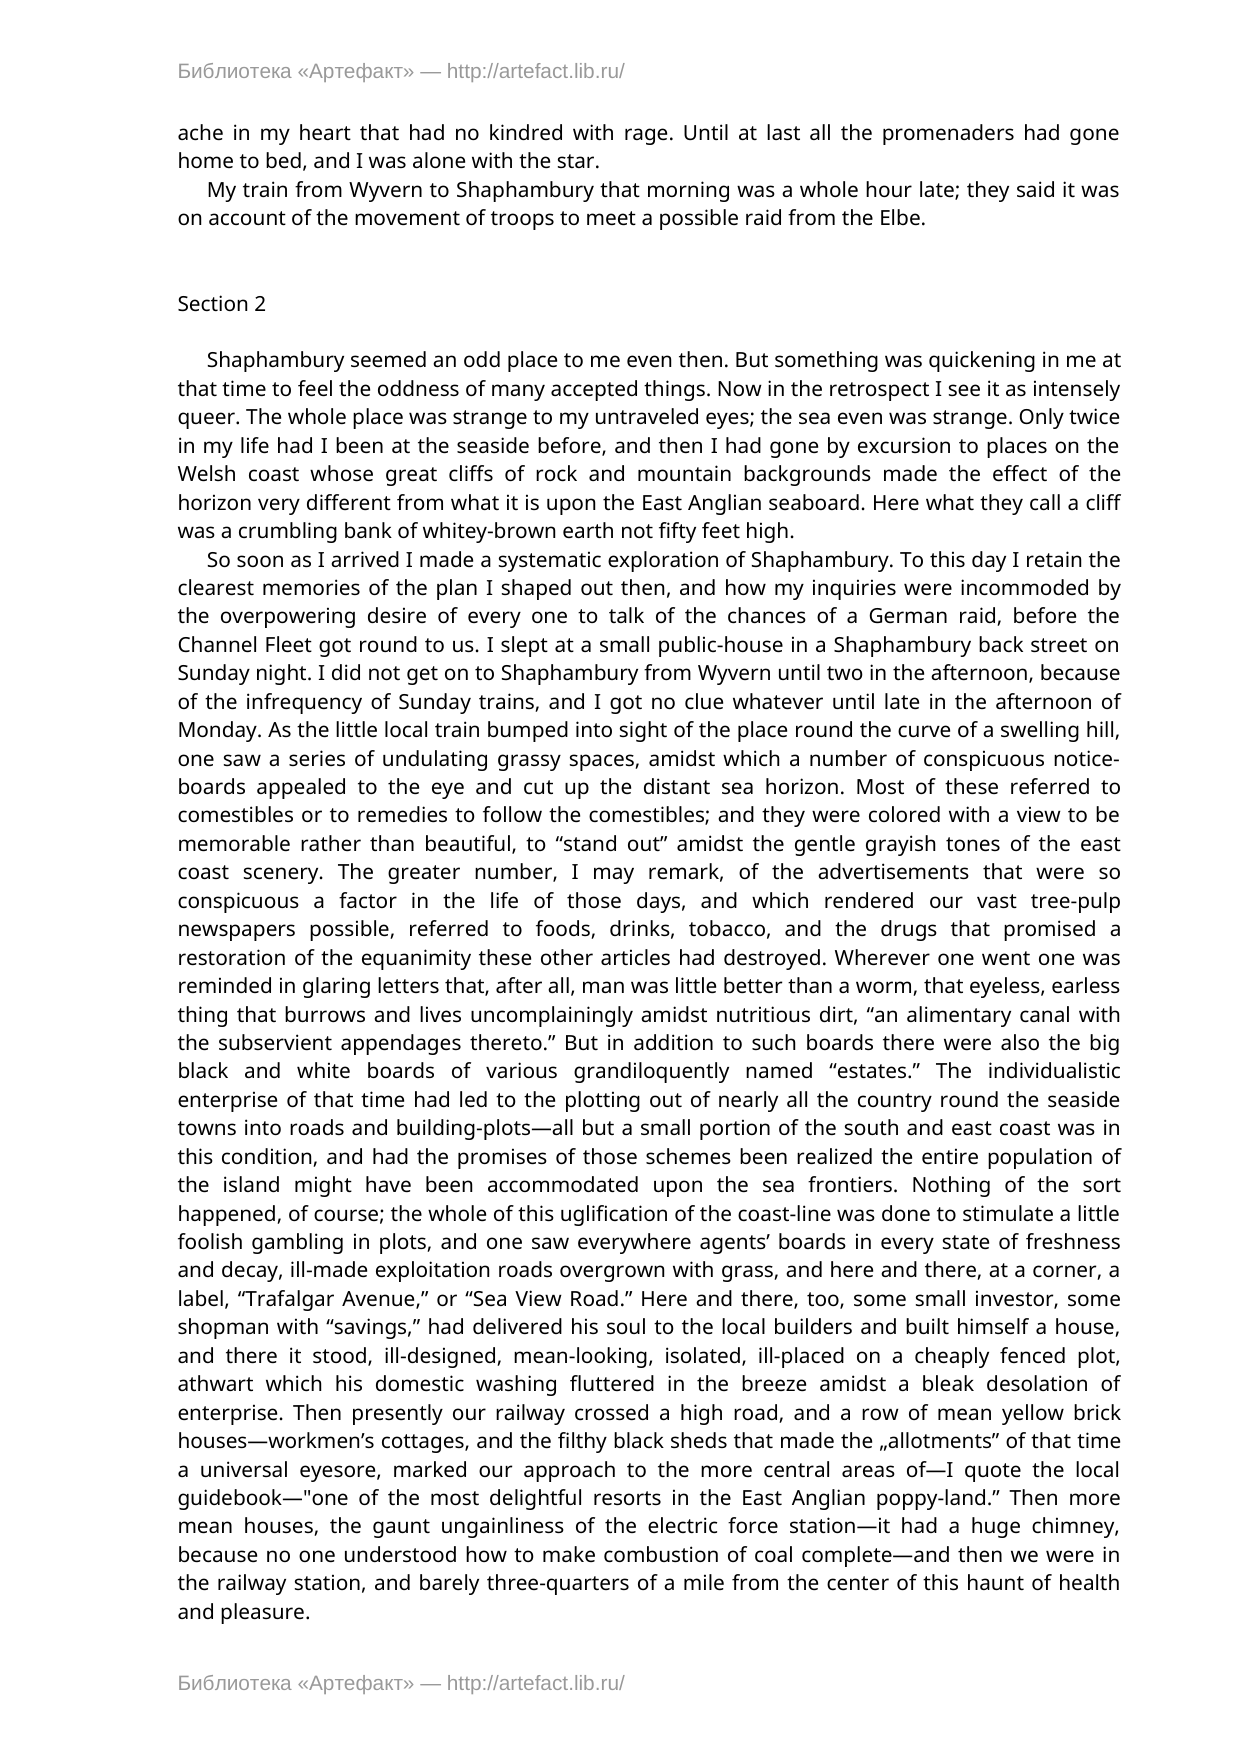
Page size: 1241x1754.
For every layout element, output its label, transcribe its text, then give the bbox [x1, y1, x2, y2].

subtitle Section 2 [177, 289, 1122, 317]
text Shaphambury seemed an odd place to me even then. But something was quickening in me at that time to feel the oddness of many accepted things. Now in the retrospect I see it as intensely queer. The whole place was strange to my untraveled eyes; the sea even was strange. Only twice in my life had I been at the seaside before, and then I had gone by excursion to places on the Welsh coast whose great cliffs of rock and mountain backgrounds made the effect of the horizon very different from what it is upon the East Anglian seaboard. Here what they call a cliff was a crumbling bank of whitey-brown earth not fifty feet high. [177, 346, 1122, 545]
text So soon as I arrived I made a systematic exploration of Shaphambury. To this day I retain the clearest memories of the plan I shaped out then, and how my inquiries were incommoded by the overpowering desire of every one to talk of the chances of a German raid, before the Channel Fleet got round to us. I slept at a small public-house in a Shaphambury back street on Sunday night. I did not get on to Shaphambury from Wyvern until two in the afternoon, because of the infrequency of Sunday trains, and I got no clue whatever until late in the afternoon of Monday. As the little local train bumped into sight of the place round the curve of a swelling hill, one saw a series of undulating grassy spaces, amidst which a number of conspicuous notice-boards appealed to the eye and cut up the distant sea horizon. Most of these referred to comestibles or to remedies to follow the comestibles; and they were colored with a view to be memorable rather than beautiful, to “stand out” amidst the gentle grayish tones of the east coast scenery. The greater number, I may remark, of the advertisements that were so conspicuous a factor in the life of those days, and which rendered our vast tree-pulp newspapers possible, referred to foods, drinks, tobacco, and the drugs that promised a restoration of the equanimity these other articles had destroyed. Wherever one went one was reminded in glaring letters that, after all, man was little better than a worm, that eyeless, earless thing that burrows and lives uncomplainingly amidst nutritious dirt, “an alimentary canal with the subservient appendages thereto.” But in addition to such boards there were also the big black and white boards of various grandiloquently named “estates.” The individualistic enterprise of that time had led to the plotting out of nearly all the country round the seaside towns into roads and building-plots—all but a small portion of the south and east coast was in this condition, and had the promises of those schemes been realized the entire population of the island might have been accommodated upon the sea frontiers. Nothing of the sort happened, of course; the whole of this uglification of the coast-line was done to stimulate a little foolish gambling in plots, and one saw everywhere agents’ boards in every state of freshness and decay, ill-made exploitation roads overgrown with grass, and here and there, at a corner, a label, “Trafalgar Avenue,” or “Sea View Road.” Here and there, too, some small investor, some shopman with “savings,” had delivered his soul to the local builders and built himself a house, and there it stood, ill-designed, mean-looking, isolated, ill-placed on a cheaply fenced plot, athwart which his domestic washing fluttered in the breeze amidst a bleak desolation of enterprise. Then presently our railway crossed a high road, and a row of mean yellow brick houses—workmen’s cottages, and the filthy black sheds that made the „allotments” of that time a universal eyesore, marked our approach to the more central areas of—I quote the local guidebook—"one of the most delightful resorts in the East Anglian poppy-land.” Then more mean houses, the gaunt ungainliness of the electric force station—it had a huge chimney, because no one understood how to make combustion of coal complete—and then we were in the railway station, and barely three-quarters of a mile from the center of this haunt of health and pleasure. [177, 545, 1122, 1625]
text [177, 118, 1122, 175]
text My train from Wyvern to Shaphambury that morning was a whole hour late; they said it was on account of the movement of troops to meet a possible raid from the Elbe. [177, 175, 1122, 232]
